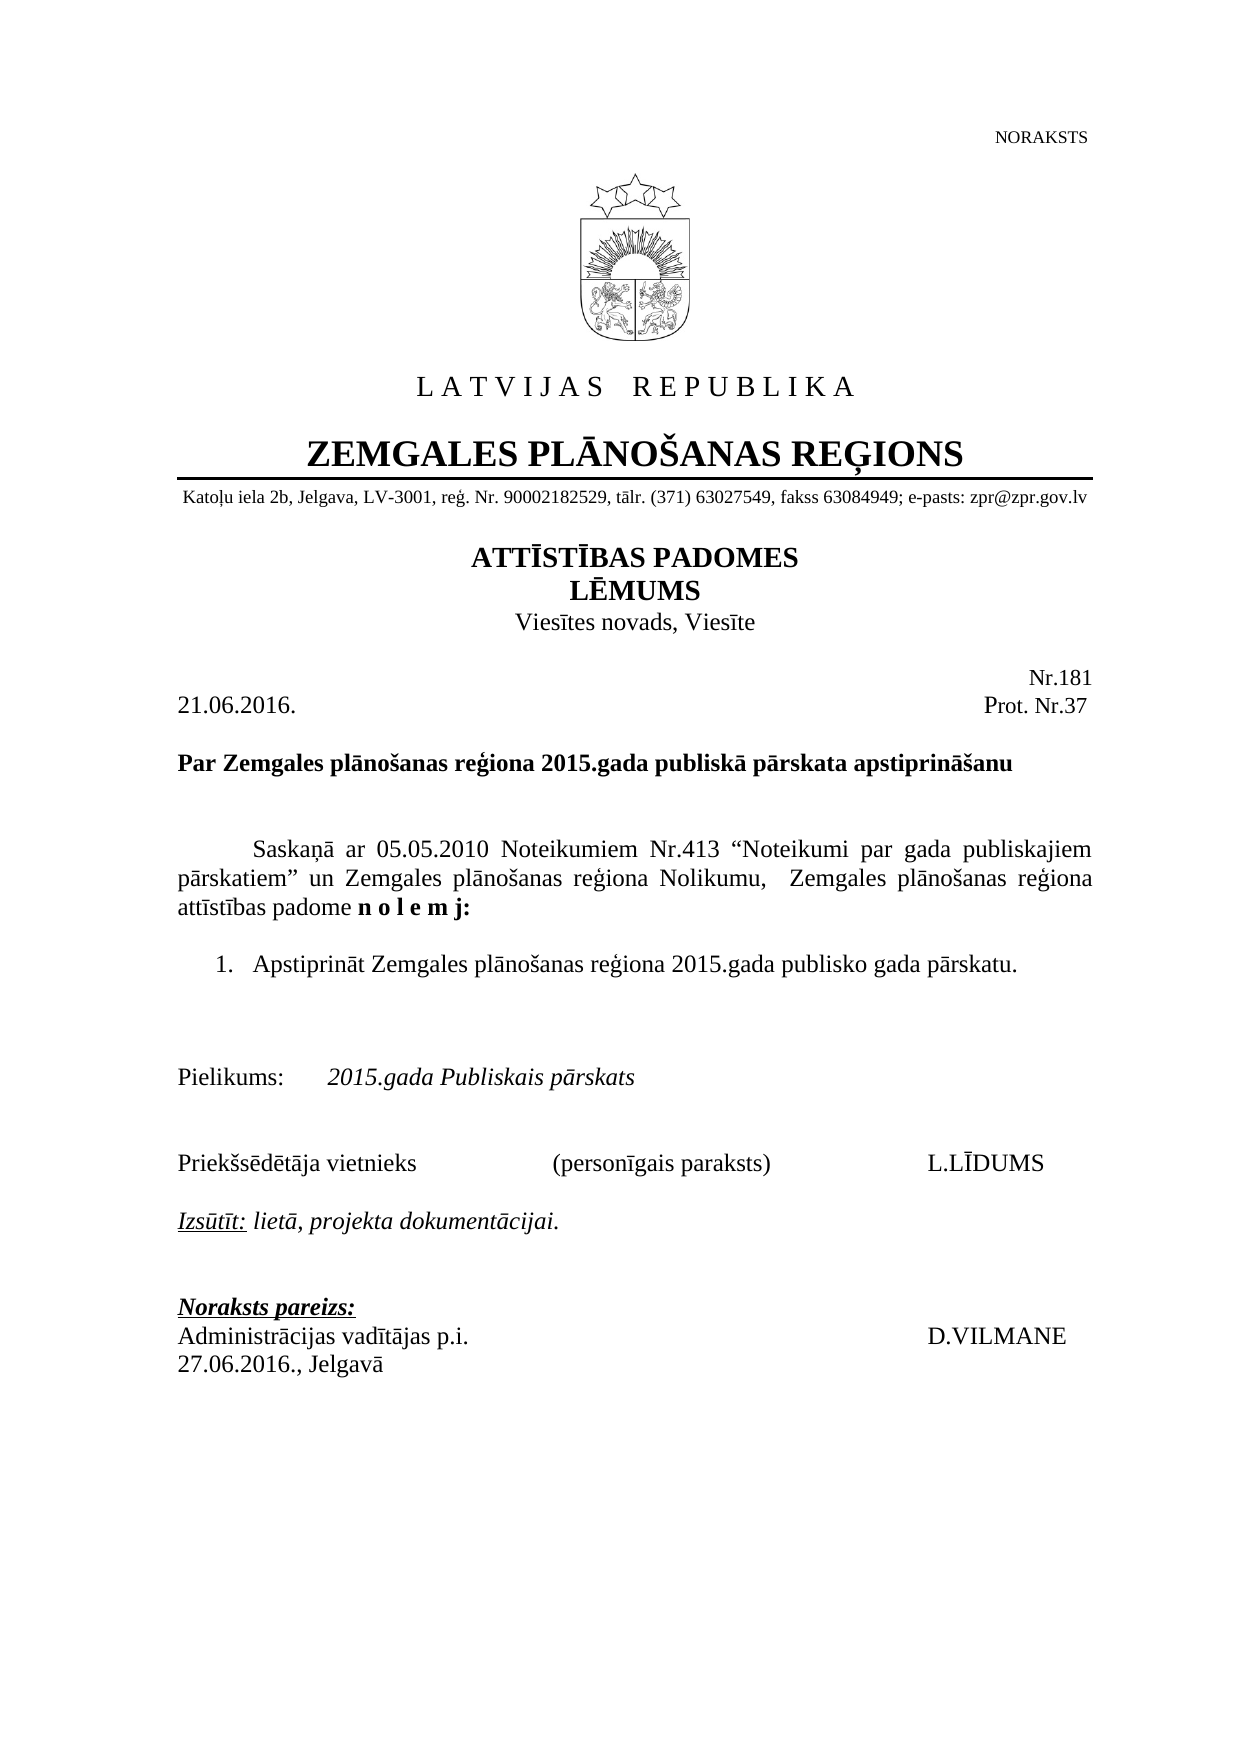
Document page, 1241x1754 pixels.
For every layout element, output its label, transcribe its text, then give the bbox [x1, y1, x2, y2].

text LĒMUMS [177, 573, 1093, 607]
list Apstiprināt Zemgales plānošanas reģiona 2015.gada publisko gada pārskatu. [215, 949, 1093, 978]
text 21.06.2016. Prot. Nr.37 [177, 691, 1093, 719]
text L A T V I J A S R E P U B L I K A [177, 369, 1093, 403]
text Priekšsēdētāja vietnieks (personīgais paraksts) L.LĪDUMS [177, 1148, 1093, 1177]
picture [580, 173, 690, 341]
text Nr.181 [177, 664, 1093, 691]
text Viesītes novads, Viesīte [177, 607, 1093, 636]
text ATTĪSTĪBAS PADOMES [177, 540, 1093, 573]
text NORAKSTS [177, 127, 1093, 171]
text Saskaņā ar 05.05.2010 Noteikumiem Nr.413 “Noteikumi par gada publiskajiem pārskatiem” un Zemgales plānošanas reģiona Nolikumu, Zemgales plānošanas reģiona attīstības padome n o l e m j: [177, 834, 1093, 921]
text Par Zemgales plānošanas reģiona 2015.gada publiskā pārskata apstiprināšanu [177, 748, 1093, 777]
text Administrācijas vadītājas p.i. D.VILMANE [177, 1321, 1093, 1349]
text 27.06.2016., Jelgavā [177, 1349, 1093, 1378]
text ZEMGALES PLĀNOŠANAS REĢIONS [177, 431, 1093, 477]
text Izsūtīt: lietā, projekta dokumentācijai. [177, 1206, 1093, 1234]
text Noraksts pareizs: [177, 1292, 1093, 1321]
text Pielikums: 2015.gada Publiskais pārskats [177, 1062, 1093, 1091]
text Katoļu iela 2b, Jelgava, LV-3001, reģ. Nr. 90002182529, tālr. (371) 63027549, fakss 63084949; e-pasts: zpr@zpr.gov.lv [177, 486, 1093, 508]
